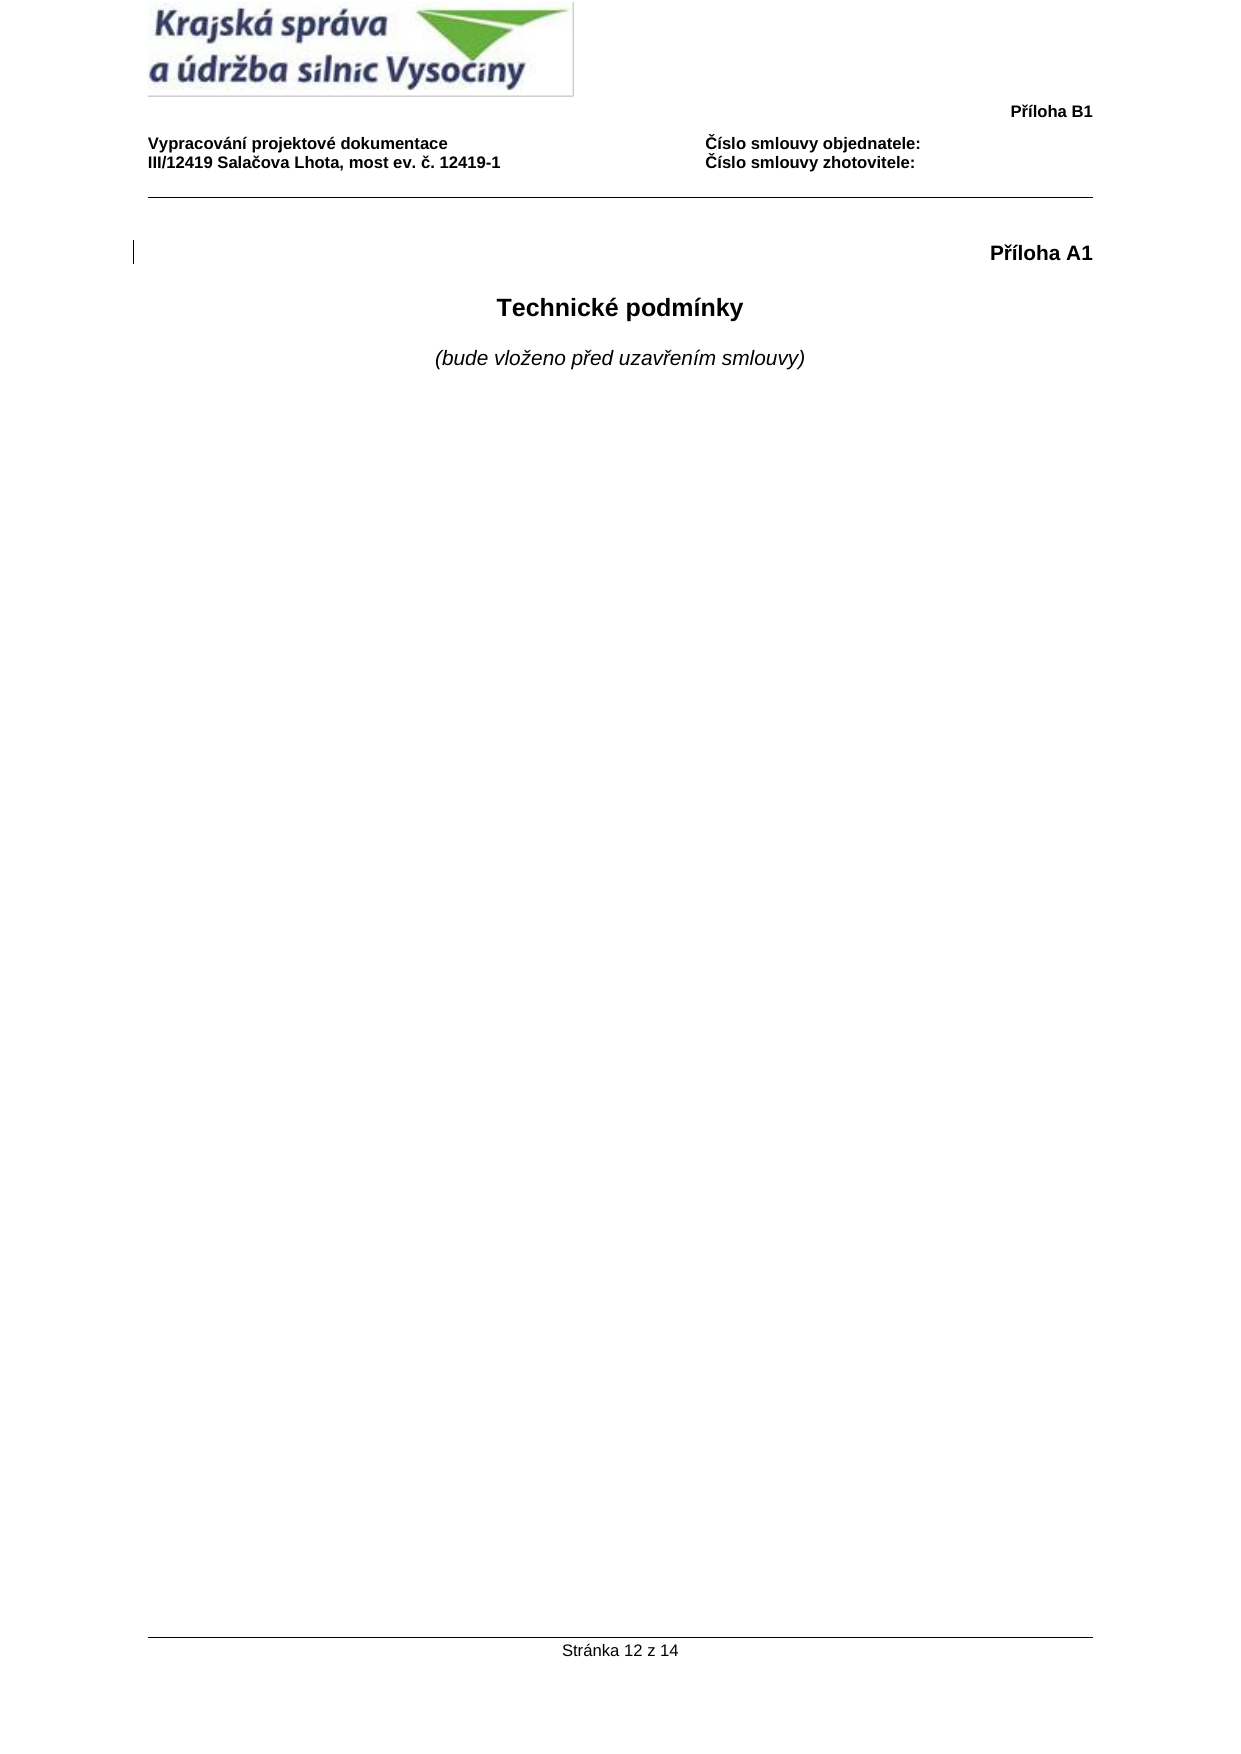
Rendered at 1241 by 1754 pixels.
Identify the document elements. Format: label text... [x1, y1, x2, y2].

text (bude vloženo před uzavřením smlouvy) [148, 346, 1093, 370]
text Příloha A1 [148, 240, 1093, 264]
text Technické podmínky [148, 293, 1093, 322]
picture [147, 2, 574, 98]
